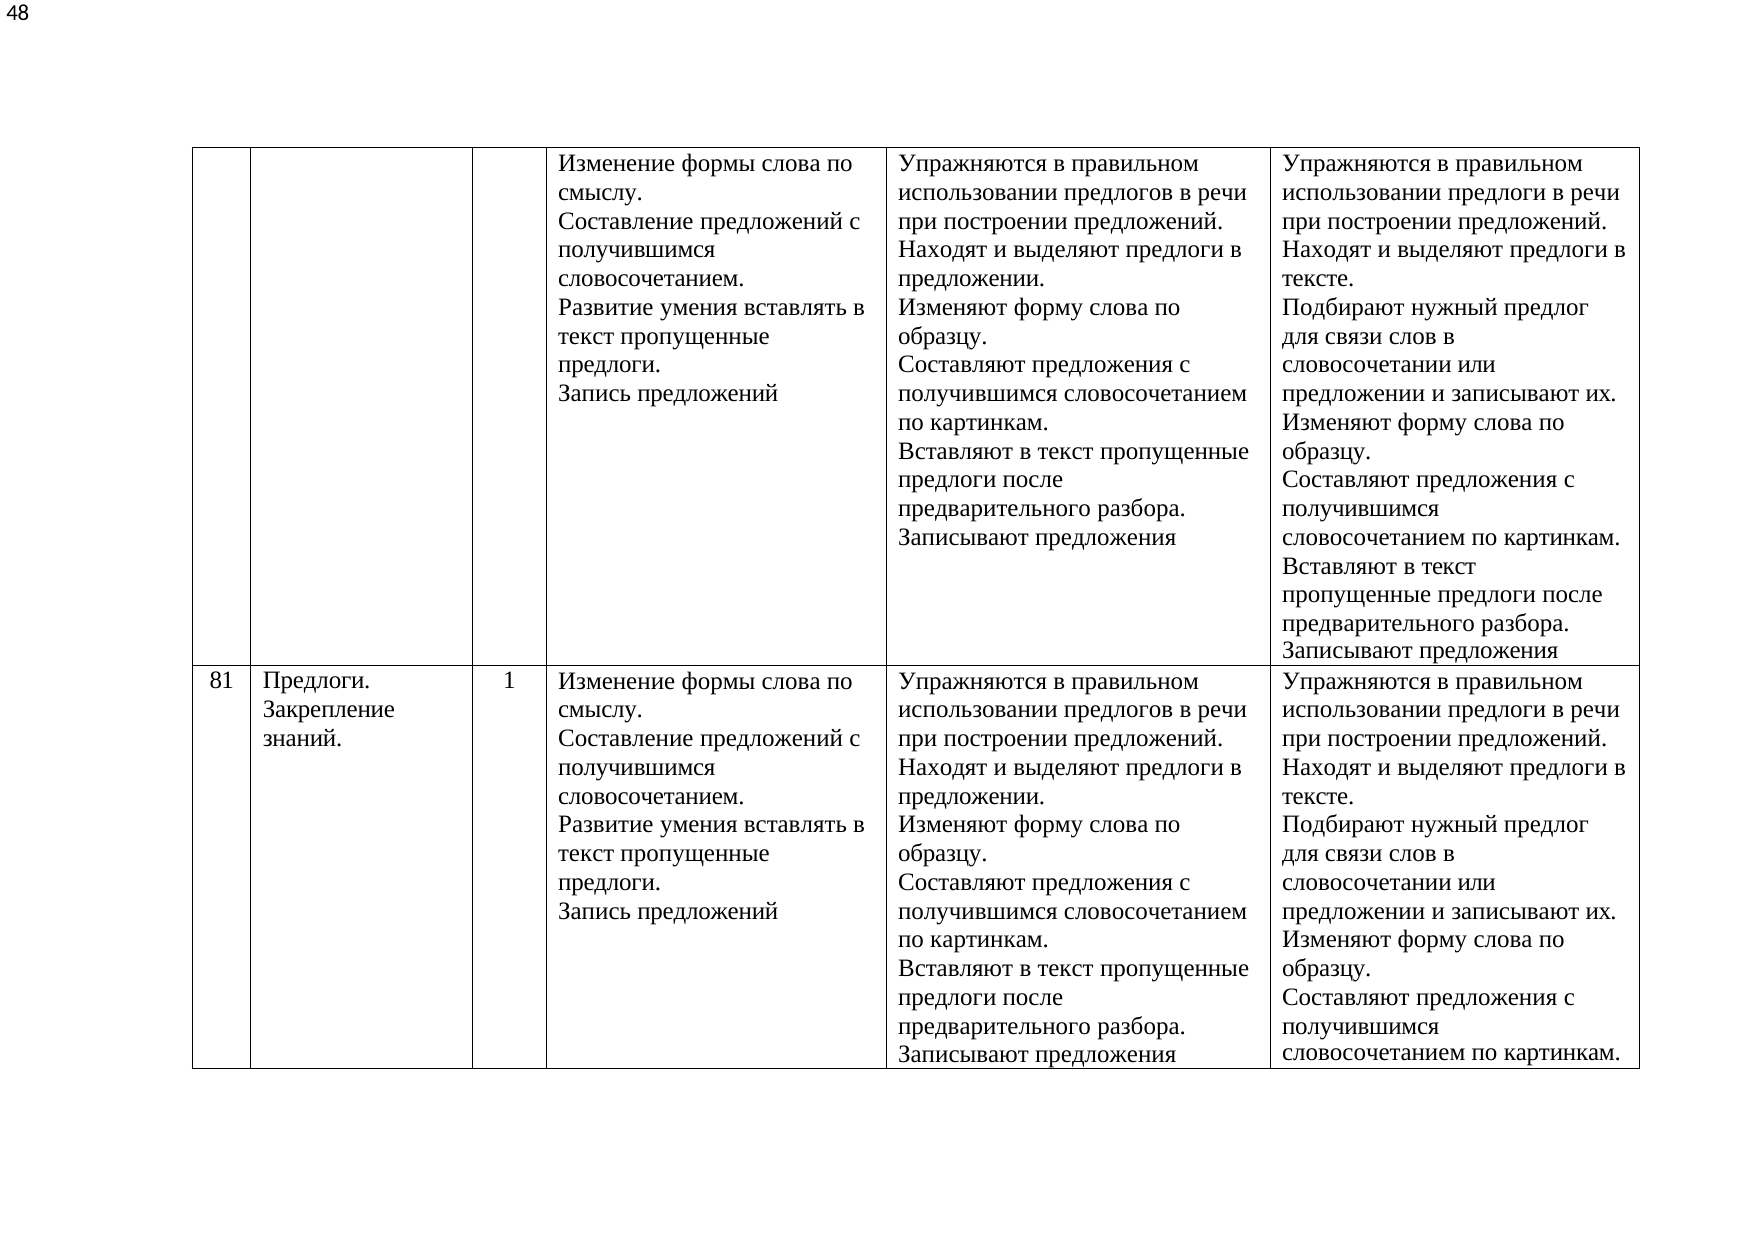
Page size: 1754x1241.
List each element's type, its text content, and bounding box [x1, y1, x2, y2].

table_cell Упражняются в правильном использовании предлоги в речи при построении предложений. Находят и выделяют предлоги в тексте. Подбирают нужный предлог для связи слов в словосочетании или предложении и записывают их. Изменяют форму слова по образцу. Составляют предложения с получившимся словосочетанием по картинкам. [1271, 666, 1639, 1068]
table_cell 1 [473, 666, 546, 1068]
table_cell Предлоги. Закрепление знаний. [251, 666, 472, 1068]
table_header Упражняются в правильном использовании предлогов в речи при построении предложений. Находят и выделяют предлоги в предложении. Изменяют форму слова по образцу. Составляют предложения с получившимся словосочетанием по картинкам. Вставляют в текст пропущенные предлоги после предварительного разбора. Записывают предложения [887, 148, 1270, 665]
table_cell Изменение формы слова по смыслу. Составление предложений с получившимся словосочетанием. Развитие умения вставлять в текст пропущенные предлоги. Запись предложений [547, 666, 886, 1068]
table_header [193, 148, 250, 665]
table_header [251, 148, 472, 665]
table_header [473, 148, 546, 665]
table_header Изменение формы слова по смыслу. Составление предложений с получившимся словосочетанием. Развитие умения вставлять в текст пропущенные предлоги. Запись предложений [547, 148, 886, 665]
table_cell Упражняются в правильном использовании предлогов в речи при построении предложений. Находят и выделяют предлоги в предложении. Изменяют форму слова по образцу. Составляют предложения с получившимся словосочетанием по картинкам. Вставляют в текст пропущенные предлоги после предварительного разбора. Записывают предложения [887, 666, 1270, 1068]
table_cell 81 [193, 666, 250, 1068]
table_header Упражняются в правильном использовании предлоги в речи при построении предложений. Находят и выделяют предлоги в тексте. Подбирают нужный предлог для связи слов в словосочетании или предложении и записывают их. Изменяют форму слова по образцу. Составляют предложения с получившимся словосочетанием по картинкам. Вставляют в текст пропущенные предлоги после предварительного разбора. Записывают предложения [1271, 148, 1639, 665]
